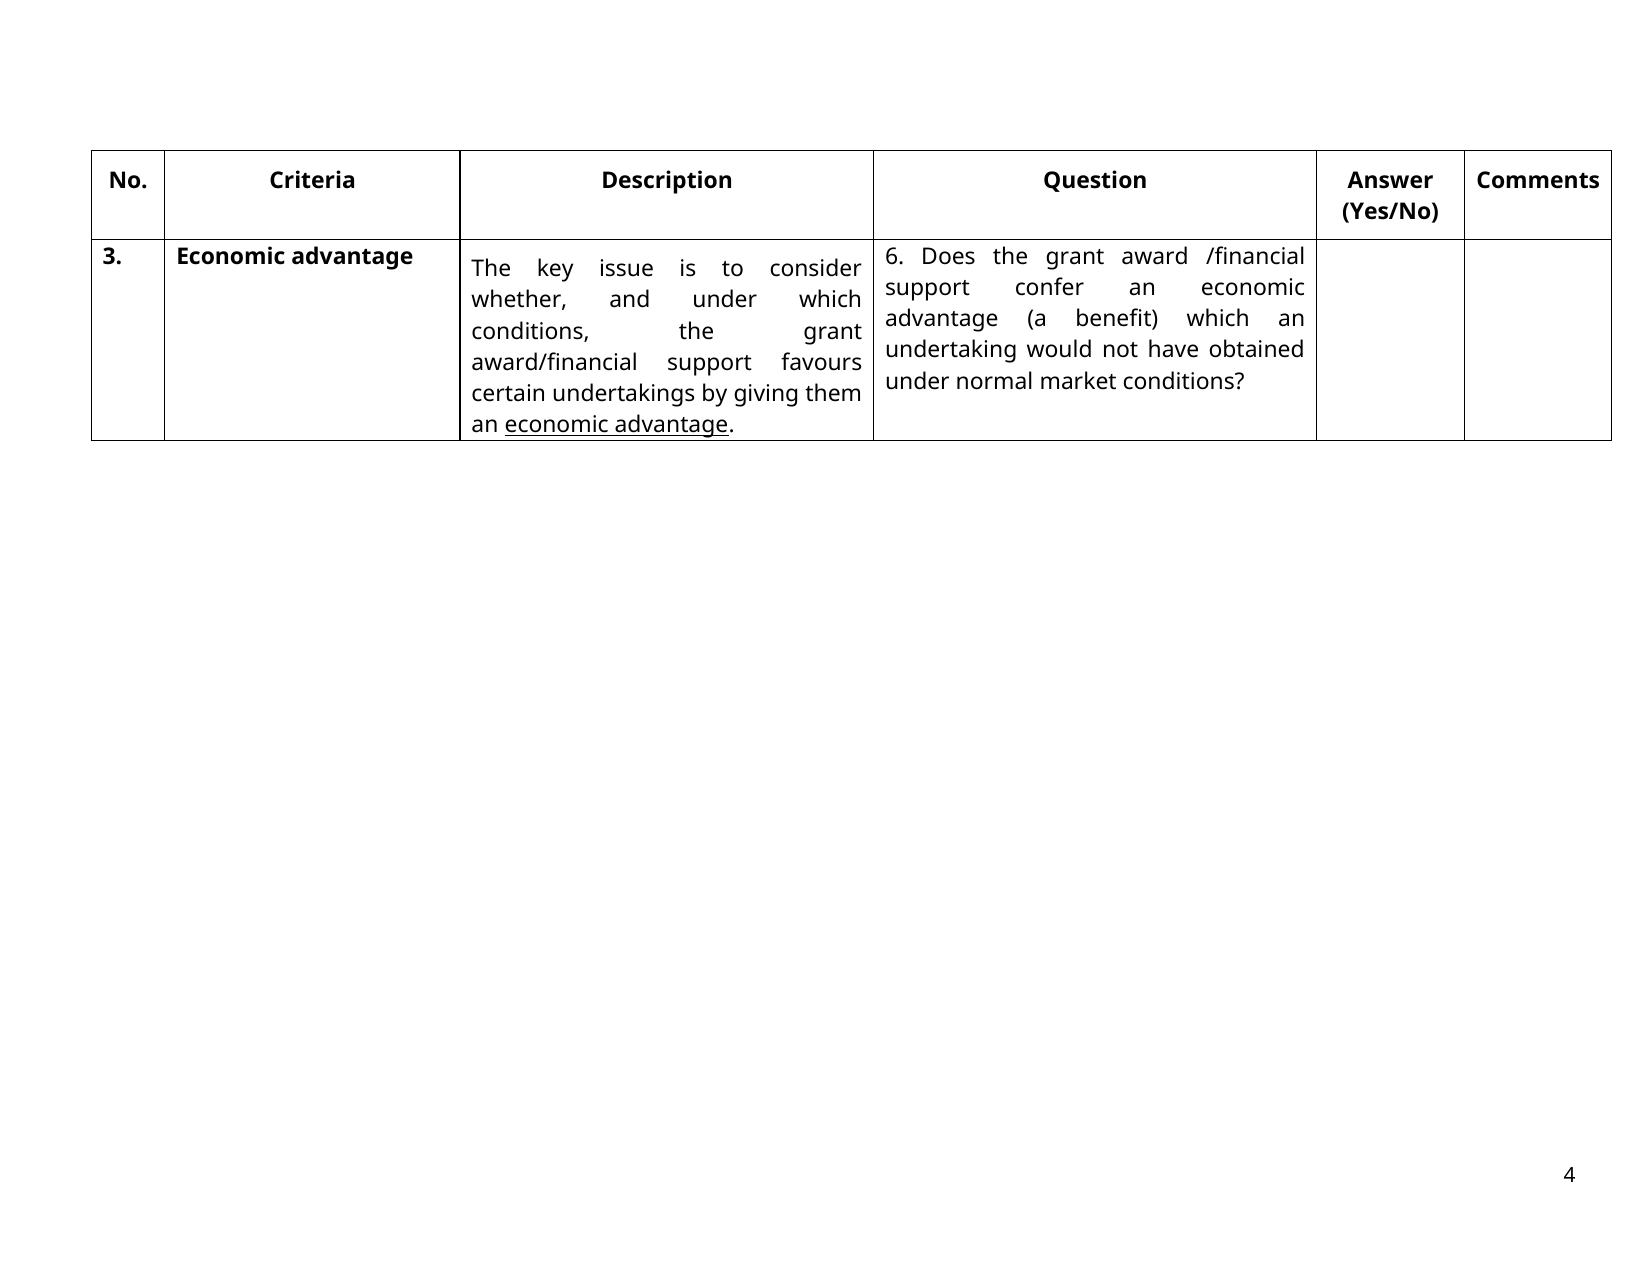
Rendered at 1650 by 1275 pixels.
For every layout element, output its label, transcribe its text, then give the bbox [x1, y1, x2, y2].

table_cell 3. [92, 240, 164, 439]
table_header Question [874, 151, 1316, 238]
table_header Comments [1465, 151, 1611, 238]
table_header Criteria [165, 151, 459, 238]
table_header Answer (Yes/No) [1317, 151, 1464, 238]
table_cell 6. Does the grant award /financial support confer an economic advantage (a benefit) which an undertaking would not have obtained under normal market conditions? [874, 240, 1316, 439]
table_cell The key issue is to consider whether, and under which conditions, the grant award/financial support favours certain undertakings by giving them an economic advantage. [461, 240, 873, 439]
table_header No. [92, 151, 164, 238]
table_header Description [461, 151, 873, 238]
table_cell [1317, 240, 1464, 439]
table_cell Economic advantage [165, 240, 459, 439]
table_cell [1465, 240, 1611, 439]
